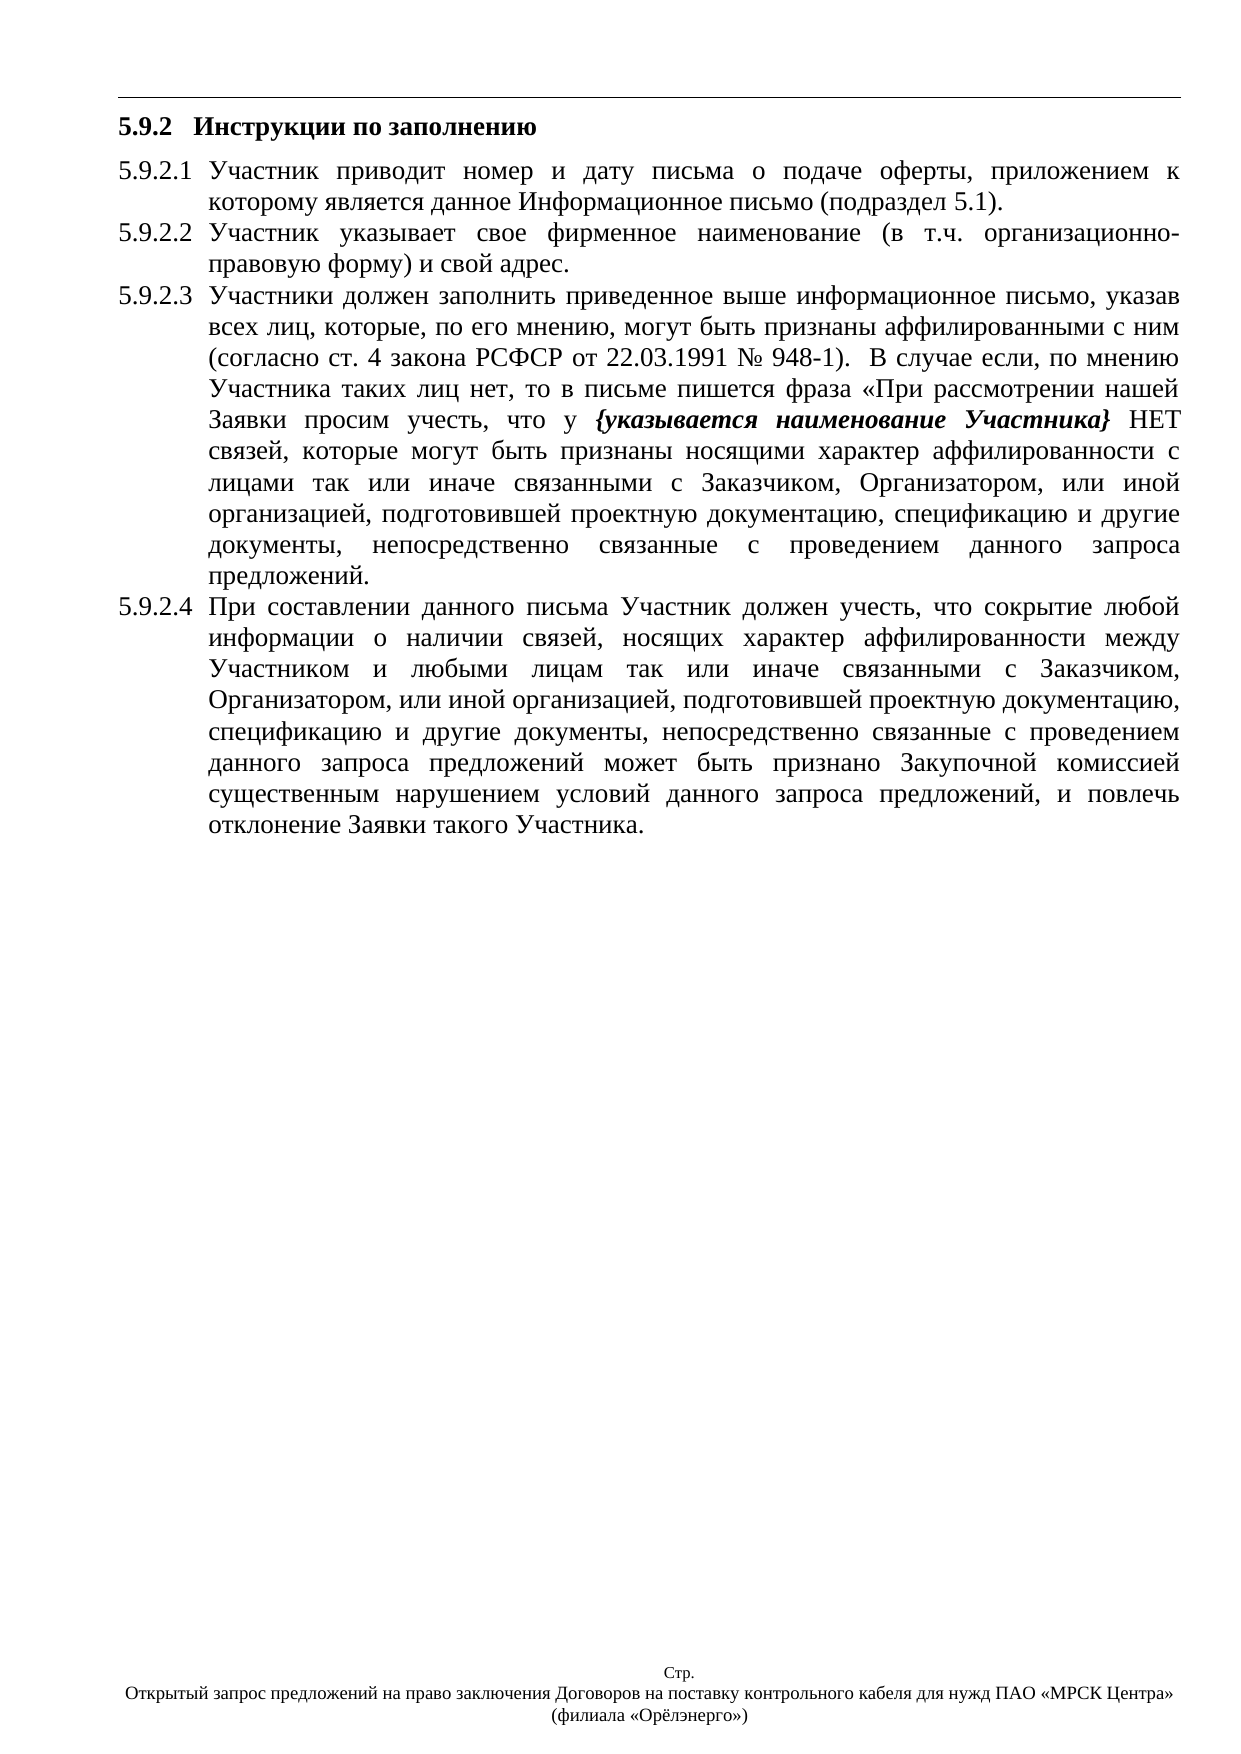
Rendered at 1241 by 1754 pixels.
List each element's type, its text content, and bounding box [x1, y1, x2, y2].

subtitle Инструкции по заполнению [118, 111, 1181, 142]
list Участник указывает свое фирменное наименование (в т.ч. организационно-правовую форму) и свой адрес. [118, 216, 1181, 279]
list Участник приводит номер и дату письма о подаче оферты, приложением к которому является данное Информационное письмо (подраздел 5.1). [118, 154, 1181, 216]
list Участники должен заполнить приведенное выше информационное письмо, указав всех лиц, которые, по его мнению, могут быть признаны аффилированными с ним (согласно ст. 4 закона РСФСР от 22.03.1991 № 948-1). В случае если, по мнению Участника таких лиц нет, то в письме пишется фраза «При рассмотрении нашей Заявки просим учесть, что у {указывается наименование Участника} НЕТ связей, которые могут быть признаны носящими характер аффилированности с лицами так или иначе связанными с Заказчиком, Организатором, или иной организацией, подготовившей проектную документацию, спецификацию и другие документы, непосредственно связанные с проведением данного запроса предложений. [118, 279, 1181, 590]
list При составлении данного письма Участник должен учесть, что сокрытие любой информации о наличии связей, носящих характер аффилированности между Участником и любыми лицам так или иначе связанными с Заказчиком, Организатором, или иной организацией, подготовившей проектную документацию, спецификацию и другие документы, непосредственно связанные с проведением данного запроса предложений может быть признано Закупочной комиссией существенным нарушением условий данного запроса предложений, и повлечь отклонение Заявки такого Участника. [118, 590, 1181, 839]
